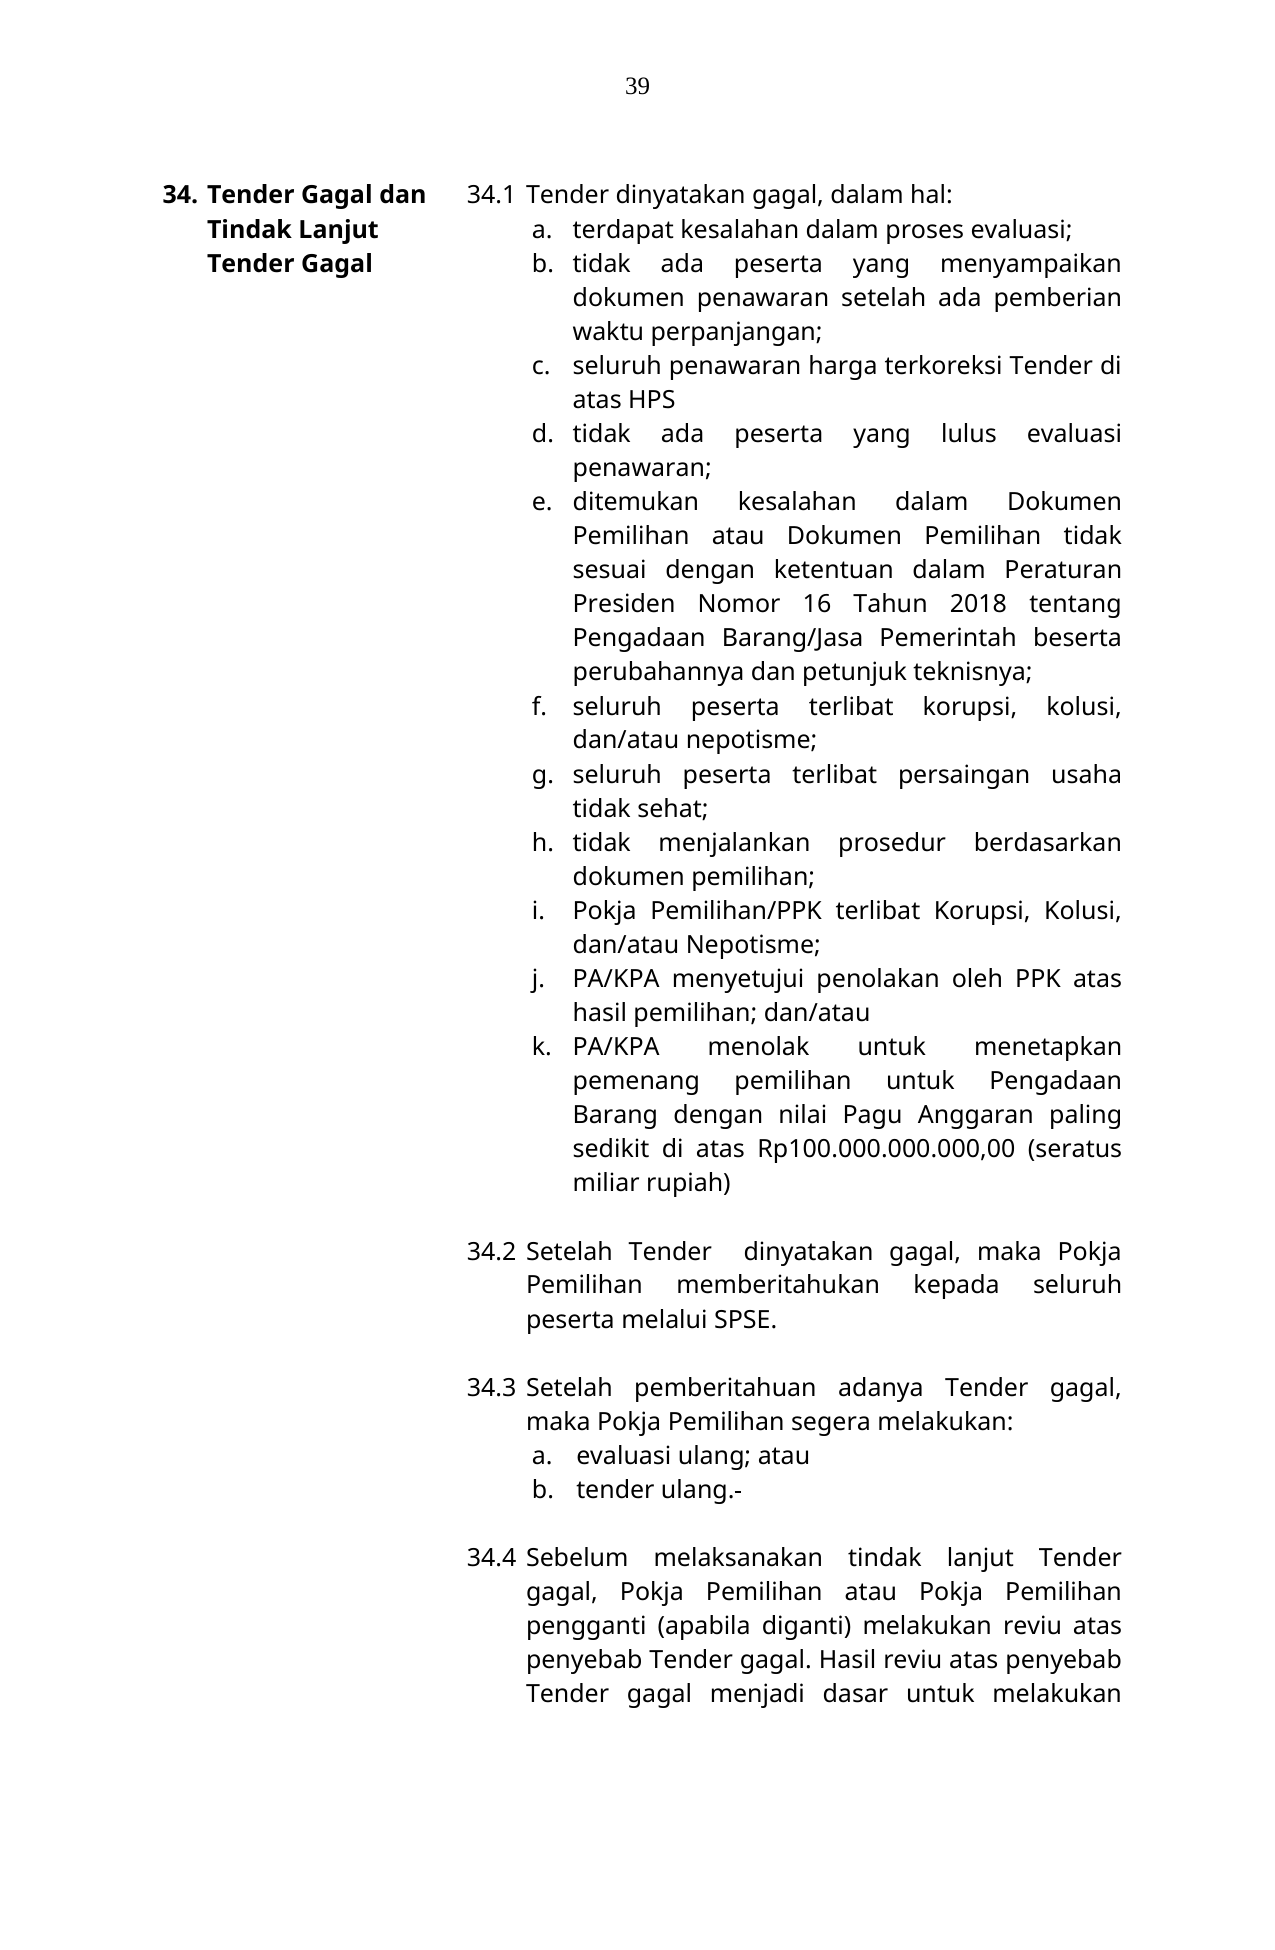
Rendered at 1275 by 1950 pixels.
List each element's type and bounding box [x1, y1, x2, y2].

table_cell [454, 177, 1133, 1710]
table_cell [148, 177, 454, 1710]
